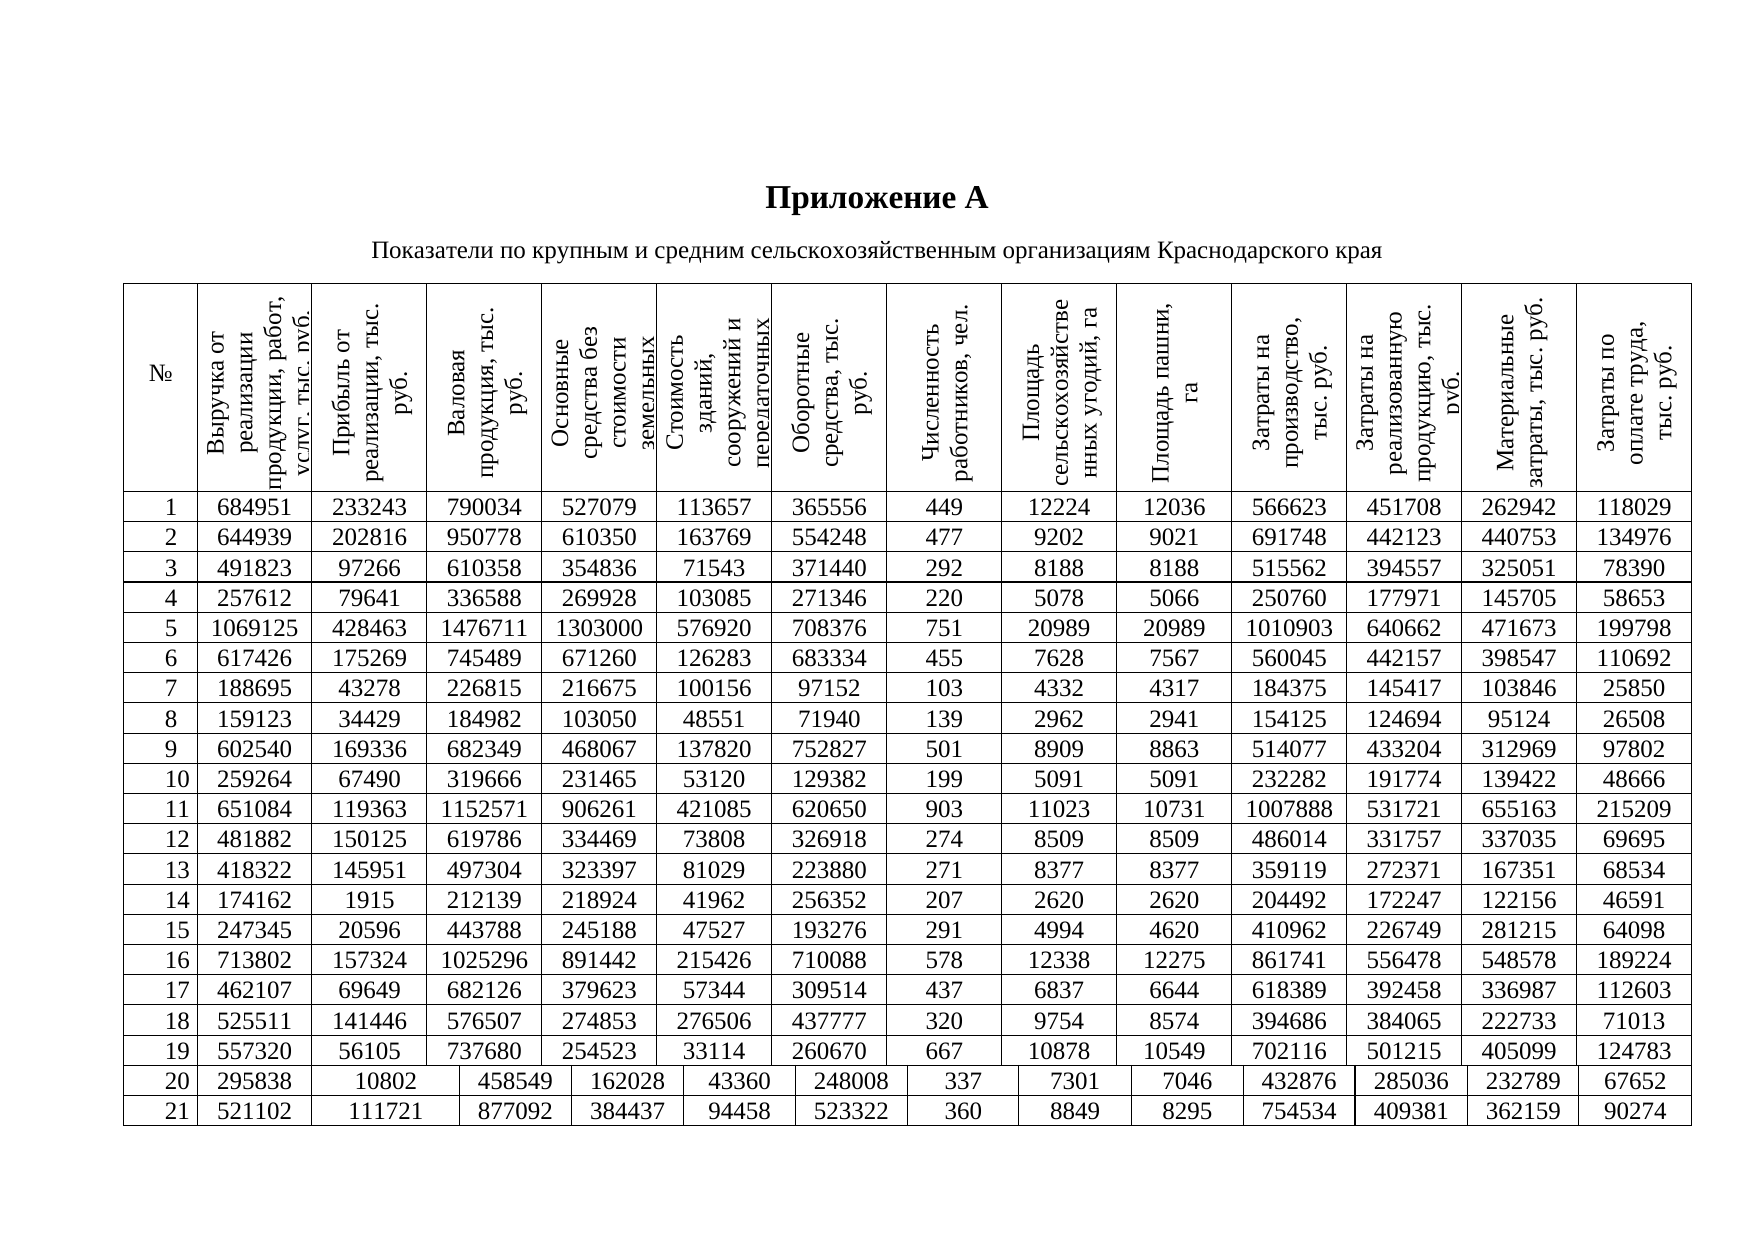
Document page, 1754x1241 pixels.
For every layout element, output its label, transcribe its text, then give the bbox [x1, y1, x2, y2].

table_cell 10731 [1117, 794, 1231, 823]
table_cell 215209 [1577, 794, 1691, 823]
table_cell 7628 [1002, 643, 1116, 672]
table_cell 523322 [796, 1096, 907, 1125]
table_cell 145705 [1462, 583, 1576, 612]
table_cell 157324 [312, 945, 426, 974]
table_header Затраты на производство, тыс. руб. [1232, 284, 1346, 491]
table_cell 245188 [542, 915, 656, 944]
table_header Затраты на реализованную продукцию, тыс. руб. [1347, 284, 1461, 491]
table_cell 285036 [1356, 1066, 1467, 1095]
table_cell 64098 [1577, 915, 1691, 944]
table_cell 48666 [1577, 764, 1691, 793]
table_cell 46591 [1577, 885, 1691, 914]
table_cell 274 [887, 824, 1001, 853]
table_header Площадь пашни, га [1117, 284, 1231, 491]
table_cell 481882 [198, 824, 311, 853]
table_cell 576920 [657, 613, 771, 642]
table_cell [124, 643, 197, 672]
table_cell 560045 [1232, 643, 1346, 672]
table_cell 620650 [772, 794, 886, 823]
table_cell [124, 794, 197, 823]
table_cell 319666 [427, 764, 541, 793]
table_cell 437 [887, 975, 1001, 1004]
table_cell [124, 583, 197, 612]
table_cell 5091 [1117, 764, 1231, 793]
table_cell 5091 [1002, 764, 1116, 793]
table_cell 331757 [1347, 824, 1461, 853]
table_cell 257612 [198, 583, 311, 612]
table_cell 1476711 [427, 613, 541, 642]
table_cell 71543 [657, 552, 771, 581]
table_cell 486014 [1232, 824, 1346, 853]
table_cell 139422 [1462, 764, 1576, 793]
table_cell 950778 [427, 522, 541, 551]
table_cell 8909 [1002, 734, 1116, 763]
table_cell 292 [887, 552, 1001, 581]
table_cell 610350 [542, 522, 656, 551]
table_cell 682126 [427, 975, 541, 1004]
table_cell 491823 [198, 552, 311, 581]
table_cell [124, 1066, 197, 1095]
table_cell 2620 [1002, 885, 1116, 914]
table_cell 220 [887, 583, 1001, 612]
table_cell 651084 [198, 794, 311, 823]
table_cell [124, 613, 197, 642]
table_cell 189224 [1577, 945, 1691, 974]
table_cell 7567 [1117, 643, 1231, 672]
table_cell [124, 1005, 197, 1034]
table_header Площадь сельскохозяйственных угодий, га [1002, 284, 1116, 491]
table_cell 325051 [1462, 552, 1576, 581]
table_cell 8509 [1117, 824, 1231, 853]
table_cell 6644 [1117, 975, 1231, 1004]
table_cell 442123 [1347, 522, 1461, 551]
table_cell [124, 492, 197, 521]
table_cell 618389 [1232, 975, 1346, 1004]
table_cell 468067 [542, 734, 656, 763]
table_cell 525511 [198, 1005, 311, 1034]
table_cell [124, 1096, 197, 1125]
table_cell 103085 [657, 583, 771, 612]
table_cell 521102 [198, 1096, 311, 1125]
table_cell 259264 [198, 764, 311, 793]
table_cell 861741 [1232, 945, 1346, 974]
table_cell 790034 [427, 492, 541, 521]
table_cell 215426 [657, 945, 771, 974]
table_cell 1303000 [542, 613, 656, 642]
table_cell 442157 [1347, 643, 1461, 672]
table_cell 354836 [542, 552, 656, 581]
table_cell 10878 [1002, 1036, 1116, 1065]
table_cell 207 [887, 885, 1001, 914]
table_cell 384437 [572, 1096, 683, 1125]
table_cell 43360 [684, 1066, 795, 1095]
table_cell 362159 [1468, 1096, 1578, 1125]
table_cell 471673 [1462, 613, 1576, 642]
table_cell 71013 [1577, 1005, 1691, 1034]
table_cell 462107 [198, 975, 311, 1004]
table_cell 566623 [1232, 492, 1346, 521]
table_cell 655163 [1462, 794, 1576, 823]
table_cell [124, 915, 197, 944]
table_cell 71940 [772, 703, 886, 732]
table_cell 57344 [657, 975, 771, 1004]
table_cell 4994 [1002, 915, 1116, 944]
table_cell [124, 854, 197, 883]
table_cell 199 [887, 764, 1001, 793]
table_cell 20989 [1117, 613, 1231, 642]
table_cell 877092 [460, 1096, 571, 1125]
table_cell 212139 [427, 885, 541, 914]
table_cell 405099 [1462, 1036, 1576, 1065]
table_cell 26508 [1577, 703, 1691, 732]
table_cell 531721 [1347, 794, 1461, 823]
table_cell 204492 [1232, 885, 1346, 914]
table_cell 10802 [312, 1066, 459, 1095]
table_cell 177971 [1347, 583, 1461, 612]
table_cell 162028 [572, 1066, 683, 1095]
table_cell [124, 552, 197, 581]
table_cell 226749 [1347, 915, 1461, 944]
table_cell 440753 [1462, 522, 1576, 551]
table_cell 2962 [1002, 703, 1116, 732]
table_cell 684951 [198, 492, 311, 521]
table_cell 337035 [1462, 824, 1576, 853]
table_cell 124783 [1577, 1036, 1691, 1065]
table_cell 455 [887, 643, 1001, 672]
table_cell 708376 [772, 613, 886, 642]
table_cell 97802 [1577, 734, 1691, 763]
table_cell 218924 [542, 885, 656, 914]
table_cell 9754 [1002, 1005, 1116, 1034]
table_cell 112603 [1577, 975, 1691, 1004]
table_cell 20596 [312, 915, 426, 944]
table_cell 129382 [772, 764, 886, 793]
table_cell 111721 [312, 1096, 459, 1125]
table_cell 291 [887, 915, 1001, 944]
table_cell 6837 [1002, 975, 1116, 1004]
table_cell 12338 [1002, 945, 1116, 974]
table_cell 254523 [542, 1036, 656, 1065]
table_cell 56105 [312, 1036, 426, 1065]
table_cell 191774 [1347, 764, 1461, 793]
table_cell [124, 1036, 197, 1065]
table_cell 43278 [312, 673, 426, 702]
table_cell 100156 [657, 673, 771, 702]
table_cell 110692 [1577, 643, 1691, 672]
table_cell 256352 [772, 885, 886, 914]
table_header Оборотные средства, тыс. руб. [772, 284, 886, 491]
table_cell 184982 [427, 703, 541, 732]
table_cell 122156 [1462, 885, 1576, 914]
table_cell 216675 [542, 673, 656, 702]
table_cell 752827 [772, 734, 886, 763]
table_cell 1007888 [1232, 794, 1346, 823]
table_cell 398547 [1462, 643, 1576, 672]
table_cell 262942 [1462, 492, 1576, 521]
table_cell 8188 [1002, 552, 1116, 581]
table_cell 68534 [1577, 854, 1691, 883]
table_cell 497304 [427, 854, 541, 883]
table_cell 272371 [1347, 854, 1461, 883]
table_cell 145417 [1347, 673, 1461, 702]
table_cell 202816 [312, 522, 426, 551]
table_cell 226815 [427, 673, 541, 702]
table_cell 8509 [1002, 824, 1116, 853]
table_header Численность работников, чел. [887, 284, 1001, 491]
table_cell 326918 [772, 824, 886, 853]
table_cell 443788 [427, 915, 541, 944]
table_cell [124, 522, 197, 551]
table_cell 232789 [1468, 1066, 1578, 1095]
table_cell 309514 [772, 975, 886, 1004]
table_cell 119363 [312, 794, 426, 823]
table_cell 163769 [657, 522, 771, 551]
table_cell 458549 [460, 1066, 571, 1095]
table_cell 67652 [1579, 1066, 1691, 1095]
table_cell 903 [887, 794, 1001, 823]
table_cell 12224 [1002, 492, 1116, 521]
table_cell 139 [887, 703, 1001, 732]
table_cell 437777 [772, 1005, 886, 1034]
table_cell [124, 824, 197, 853]
table_cell 5066 [1117, 583, 1231, 612]
table_cell 644939 [198, 522, 311, 551]
table_cell 410962 [1232, 915, 1346, 944]
table_cell 103050 [542, 703, 656, 732]
table_cell 248008 [796, 1066, 907, 1095]
table_cell 514077 [1232, 734, 1346, 763]
table_cell 477 [887, 522, 1001, 551]
table_cell 12275 [1117, 945, 1231, 974]
table_header Стоимость зданий, сооружений и передаточных устройств, тыс. руб. [657, 284, 771, 491]
table_cell 79641 [312, 583, 426, 612]
table_cell 150125 [312, 824, 426, 853]
table_cell 199798 [1577, 613, 1691, 642]
table_cell 4620 [1117, 915, 1231, 944]
table_cell 97266 [312, 552, 426, 581]
table_cell 891442 [542, 945, 656, 974]
table_cell 554248 [772, 522, 886, 551]
table_cell 1025296 [427, 945, 541, 974]
table_cell 53120 [657, 764, 771, 793]
table_cell 9021 [1117, 522, 1231, 551]
table_cell 1152571 [427, 794, 541, 823]
table_cell 365556 [772, 492, 886, 521]
table_cell 409381 [1356, 1096, 1467, 1125]
table_cell 8295 [1132, 1096, 1243, 1125]
table_cell 394557 [1347, 552, 1461, 581]
table_cell [124, 885, 197, 914]
table_cell [124, 734, 197, 763]
table_cell 73808 [657, 824, 771, 853]
table_cell 667 [887, 1036, 1001, 1065]
table_cell 359119 [1232, 854, 1346, 883]
table_cell 134976 [1577, 522, 1691, 551]
table_cell 95124 [1462, 703, 1576, 732]
table_cell 184375 [1232, 673, 1346, 702]
table_cell 8574 [1117, 1005, 1231, 1034]
table_cell 103 [887, 673, 1001, 702]
table_cell 124694 [1347, 703, 1461, 732]
table_cell 2620 [1117, 885, 1231, 914]
table_cell 7046 [1132, 1066, 1243, 1095]
table_cell 751 [887, 613, 1001, 642]
table_cell [124, 945, 197, 974]
table_cell 421085 [657, 794, 771, 823]
table_cell 428463 [312, 613, 426, 642]
table_cell 8849 [1019, 1096, 1131, 1125]
table_cell 274853 [542, 1005, 656, 1034]
table_cell 222733 [1462, 1005, 1576, 1034]
table_cell 126283 [657, 643, 771, 672]
table_cell 578 [887, 945, 1001, 974]
table_cell [124, 764, 197, 793]
table_cell 671260 [542, 643, 656, 672]
table_cell 223880 [772, 854, 886, 883]
table_cell 754534 [1244, 1096, 1354, 1125]
table_cell 449 [887, 492, 1001, 521]
table_cell 737680 [427, 1036, 541, 1065]
table_cell 113657 [657, 492, 771, 521]
table_cell 8188 [1117, 552, 1231, 581]
table_cell 172247 [1347, 885, 1461, 914]
table_cell 702116 [1232, 1036, 1346, 1065]
table_cell 20989 [1002, 613, 1116, 642]
table_cell 295838 [198, 1066, 311, 1095]
table_cell 231465 [542, 764, 656, 793]
table_cell 394686 [1232, 1005, 1346, 1034]
table_cell 1069125 [198, 613, 311, 642]
table_cell 379623 [542, 975, 656, 1004]
table_cell 451708 [1347, 492, 1461, 521]
table_cell 145951 [312, 854, 426, 883]
table_cell 250760 [1232, 583, 1346, 612]
table_cell 323397 [542, 854, 656, 883]
table_cell 432876 [1244, 1066, 1354, 1095]
table_cell [124, 703, 197, 732]
table_cell 67490 [312, 764, 426, 793]
table_cell 90274 [1579, 1096, 1691, 1125]
text Показатели по крупным и средним сельскохозяйственным организациям Краснодарского края [118, 235, 1636, 264]
table_cell 312969 [1462, 734, 1576, 763]
table_cell [124, 975, 197, 1004]
table_cell 683334 [772, 643, 886, 672]
table_cell 9202 [1002, 522, 1116, 551]
table_cell 97152 [772, 673, 886, 702]
table_cell 501215 [1347, 1036, 1461, 1065]
table_cell 271 [887, 854, 1001, 883]
table_cell 118029 [1577, 492, 1691, 521]
table_cell 2941 [1117, 703, 1231, 732]
table_cell 58653 [1577, 583, 1691, 612]
table_cell 384065 [1347, 1005, 1461, 1034]
table_cell 713802 [198, 945, 311, 974]
table_cell 906261 [542, 794, 656, 823]
table_cell 548578 [1462, 945, 1576, 974]
table_header Прибыль от реализации, тыс. руб. [312, 284, 426, 491]
table_cell 501 [887, 734, 1001, 763]
table_cell 94458 [684, 1096, 795, 1125]
table_cell 1010903 [1232, 613, 1346, 642]
table_cell 81029 [657, 854, 771, 883]
table_cell 7301 [1019, 1066, 1131, 1095]
table_cell 167351 [1462, 854, 1576, 883]
table_cell 336588 [427, 583, 541, 612]
table_cell 175269 [312, 643, 426, 672]
table_cell 41962 [657, 885, 771, 914]
table_cell 610358 [427, 552, 541, 581]
table_cell 371440 [772, 552, 886, 581]
table_cell 392458 [1347, 975, 1461, 1004]
table_header Валовая продукция, тыс. руб. [427, 284, 541, 491]
table_cell 640662 [1347, 613, 1461, 642]
table_cell 433204 [1347, 734, 1461, 763]
table_header Затраты по оплате труда, тыс. руб. [1577, 284, 1691, 491]
table_cell 557320 [198, 1036, 311, 1065]
table_cell 12036 [1117, 492, 1231, 521]
table_cell 745489 [427, 643, 541, 672]
table_cell 8863 [1117, 734, 1231, 763]
table_cell 159123 [198, 703, 311, 732]
table_cell 281215 [1462, 915, 1576, 944]
table_cell 336987 [1462, 975, 1576, 1004]
table_cell 320 [887, 1005, 1001, 1034]
table_cell 188695 [198, 673, 311, 702]
table_header Материальные затраты, тыс. руб. [1462, 284, 1576, 491]
table_cell 169336 [312, 734, 426, 763]
table_cell 515562 [1232, 552, 1346, 581]
table_header Выручка от реализации продукции, работ, услуг, тыс. руб. [198, 284, 311, 491]
table_cell 1915 [312, 885, 426, 914]
table_cell 47527 [657, 915, 771, 944]
table_cell 334469 [542, 824, 656, 853]
table_cell [124, 673, 197, 702]
table_cell 232282 [1232, 764, 1346, 793]
table_cell 247345 [198, 915, 311, 944]
table_cell 174162 [198, 885, 311, 914]
table_cell 269928 [542, 583, 656, 612]
table_cell 154125 [1232, 703, 1346, 732]
table_cell 617426 [198, 643, 311, 672]
table_cell 10549 [1117, 1036, 1231, 1065]
table_header Основные средства без стоимости земельных участков, тыс. руб. [542, 284, 656, 491]
table_cell 4317 [1117, 673, 1231, 702]
table_cell 141446 [312, 1005, 426, 1034]
table_cell 137820 [657, 734, 771, 763]
table_cell 527079 [542, 492, 656, 521]
table_cell 602540 [198, 734, 311, 763]
table_cell 710088 [772, 945, 886, 974]
table_cell 33114 [657, 1036, 771, 1065]
table_header № [124, 284, 197, 491]
table_cell 48551 [657, 703, 771, 732]
table_cell 69649 [312, 975, 426, 1004]
table_cell 8377 [1117, 854, 1231, 883]
table_cell 682349 [427, 734, 541, 763]
table_cell 69695 [1577, 824, 1691, 853]
table_cell 337 [908, 1066, 1018, 1095]
table_cell 34429 [312, 703, 426, 732]
table_cell 78390 [1577, 552, 1691, 581]
table_cell 8377 [1002, 854, 1116, 883]
table_cell 619786 [427, 824, 541, 853]
table_cell 25850 [1577, 673, 1691, 702]
table_cell 193276 [772, 915, 886, 944]
table_cell 576507 [427, 1005, 541, 1034]
table_cell 691748 [1232, 522, 1346, 551]
table_cell 360 [908, 1096, 1018, 1125]
table_cell 11023 [1002, 794, 1116, 823]
table_cell 5078 [1002, 583, 1116, 612]
table_cell 260670 [772, 1036, 886, 1065]
table_cell 271346 [772, 583, 886, 612]
table_cell 233243 [312, 492, 426, 521]
text Приложение А [118, 177, 1636, 216]
table_cell 418322 [198, 854, 311, 883]
table_cell 103846 [1462, 673, 1576, 702]
table_cell 276506 [657, 1005, 771, 1034]
table_cell 4332 [1002, 673, 1116, 702]
table_cell 556478 [1347, 945, 1461, 974]
